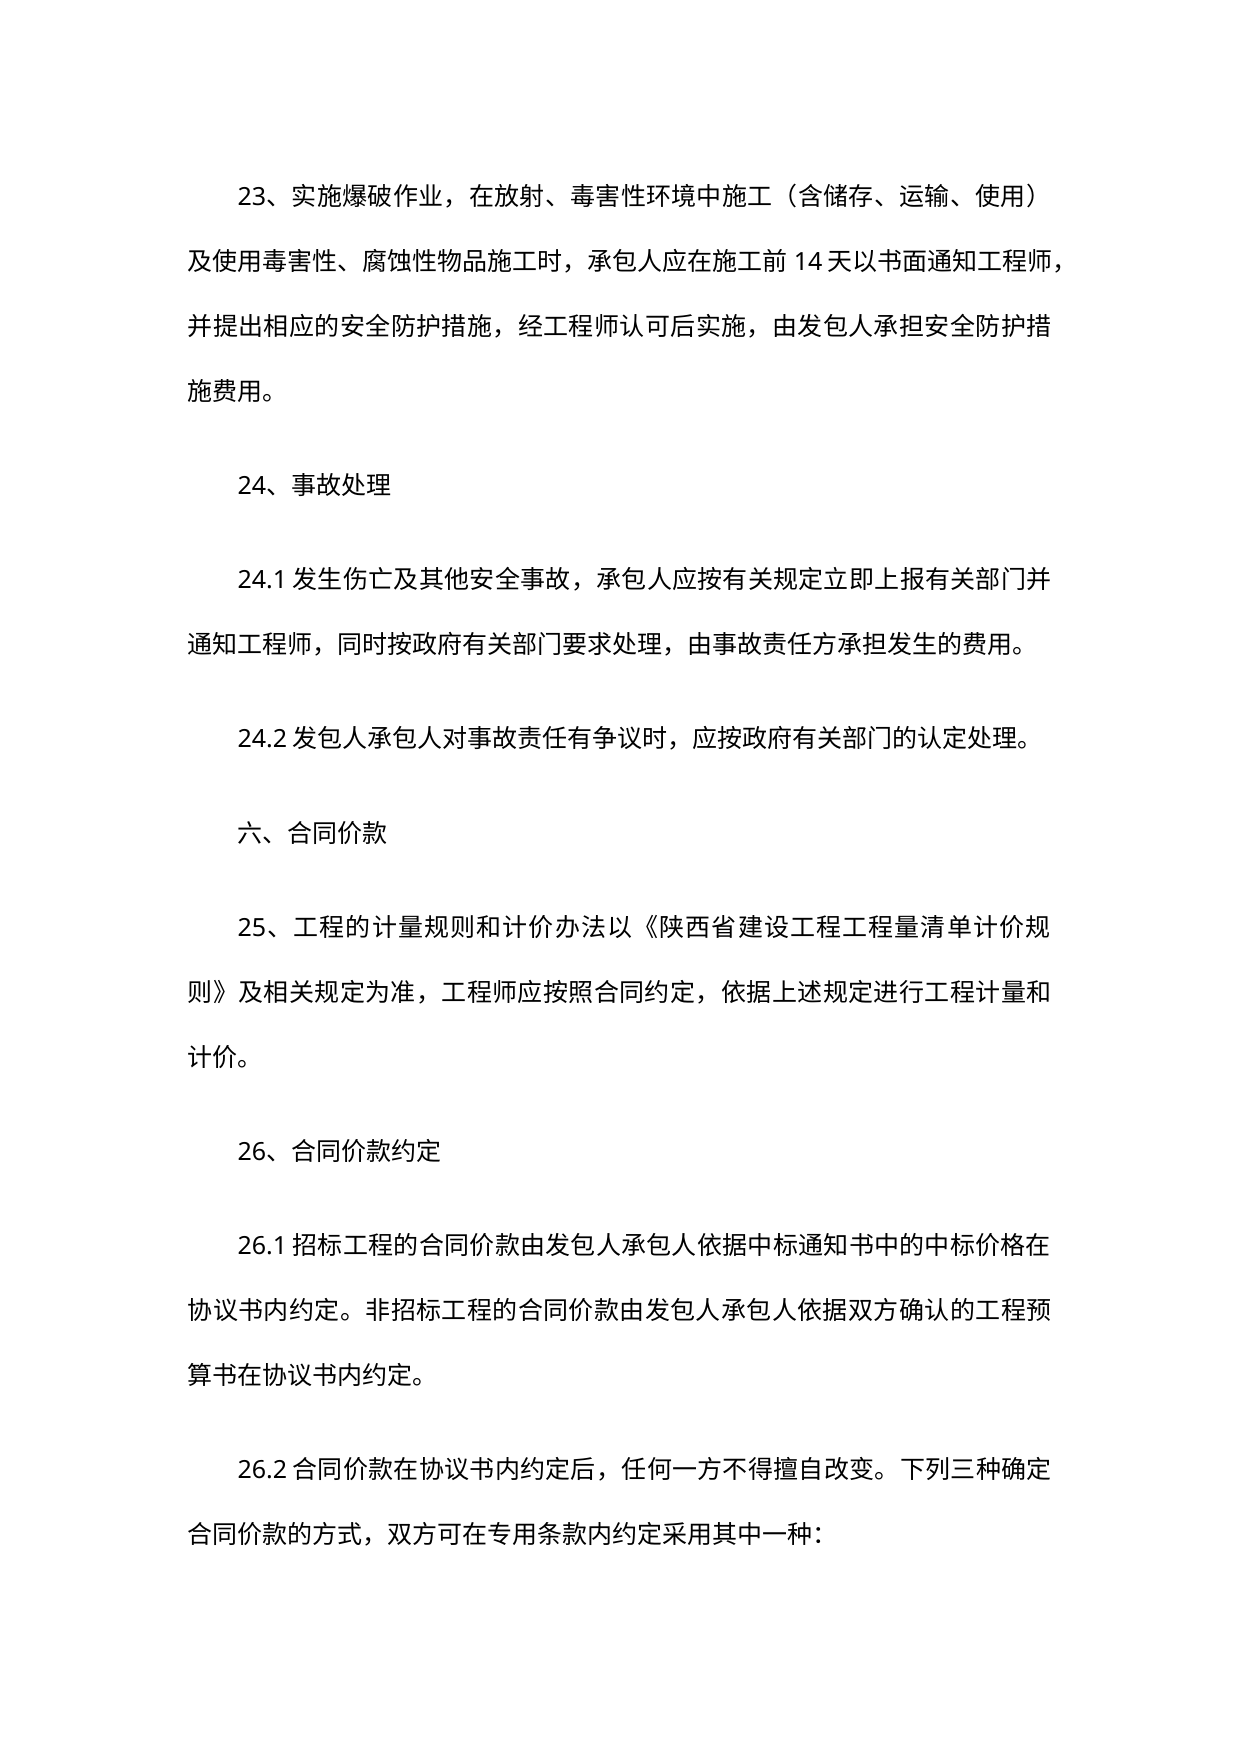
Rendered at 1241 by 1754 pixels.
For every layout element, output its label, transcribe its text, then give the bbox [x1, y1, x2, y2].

text 24.2发包人承包人对事故责任有争议时，应按政府有关部门的认定处理。 [187, 704, 1053, 769]
text 26.1招标工程的合同价款由发包人承包人依据中标通知书中的中标价格在协议书内约定。非招标工程的合同价款由发包人承包人依据双方确认的工程预算书在协议书内约定。 [187, 1211, 1053, 1406]
text 23、实施爆破作业，在放射、毒害性环境中施工（含储存、运输、使用）及使用毒害性、腐蚀性物品施工时，承包人应在施工前14天以书面通知工程师，并提出相应的安全防护措施，经工程师认可后实施，由发包人承担安全防护措施费用。 [187, 162, 1053, 422]
text 24.1发生伤亡及其他安全事故，承包人应按有关规定立即上报有关部门并通知工程师，同时按政府有关部门要求处理，由事故责任方承担发生的费用。 [187, 545, 1053, 675]
text 26.2合同价款在协议书内约定后，任何一方不得擅自改变。下列三种确定合同价款的方式，双方可在专用条款内约定采用其中一种： [187, 1435, 1053, 1565]
text 六、合同价款 [187, 799, 1053, 864]
text 26、合同价款约定 [187, 1117, 1053, 1182]
text 25、工程的计量规则和计价办法以《陕西省建设工程工程量清单计价规则》及相关规定为准，工程师应按照合同约定，依据上述规定进行工程计量和计价。 [187, 893, 1053, 1088]
text 24、事故处理 [187, 451, 1053, 516]
